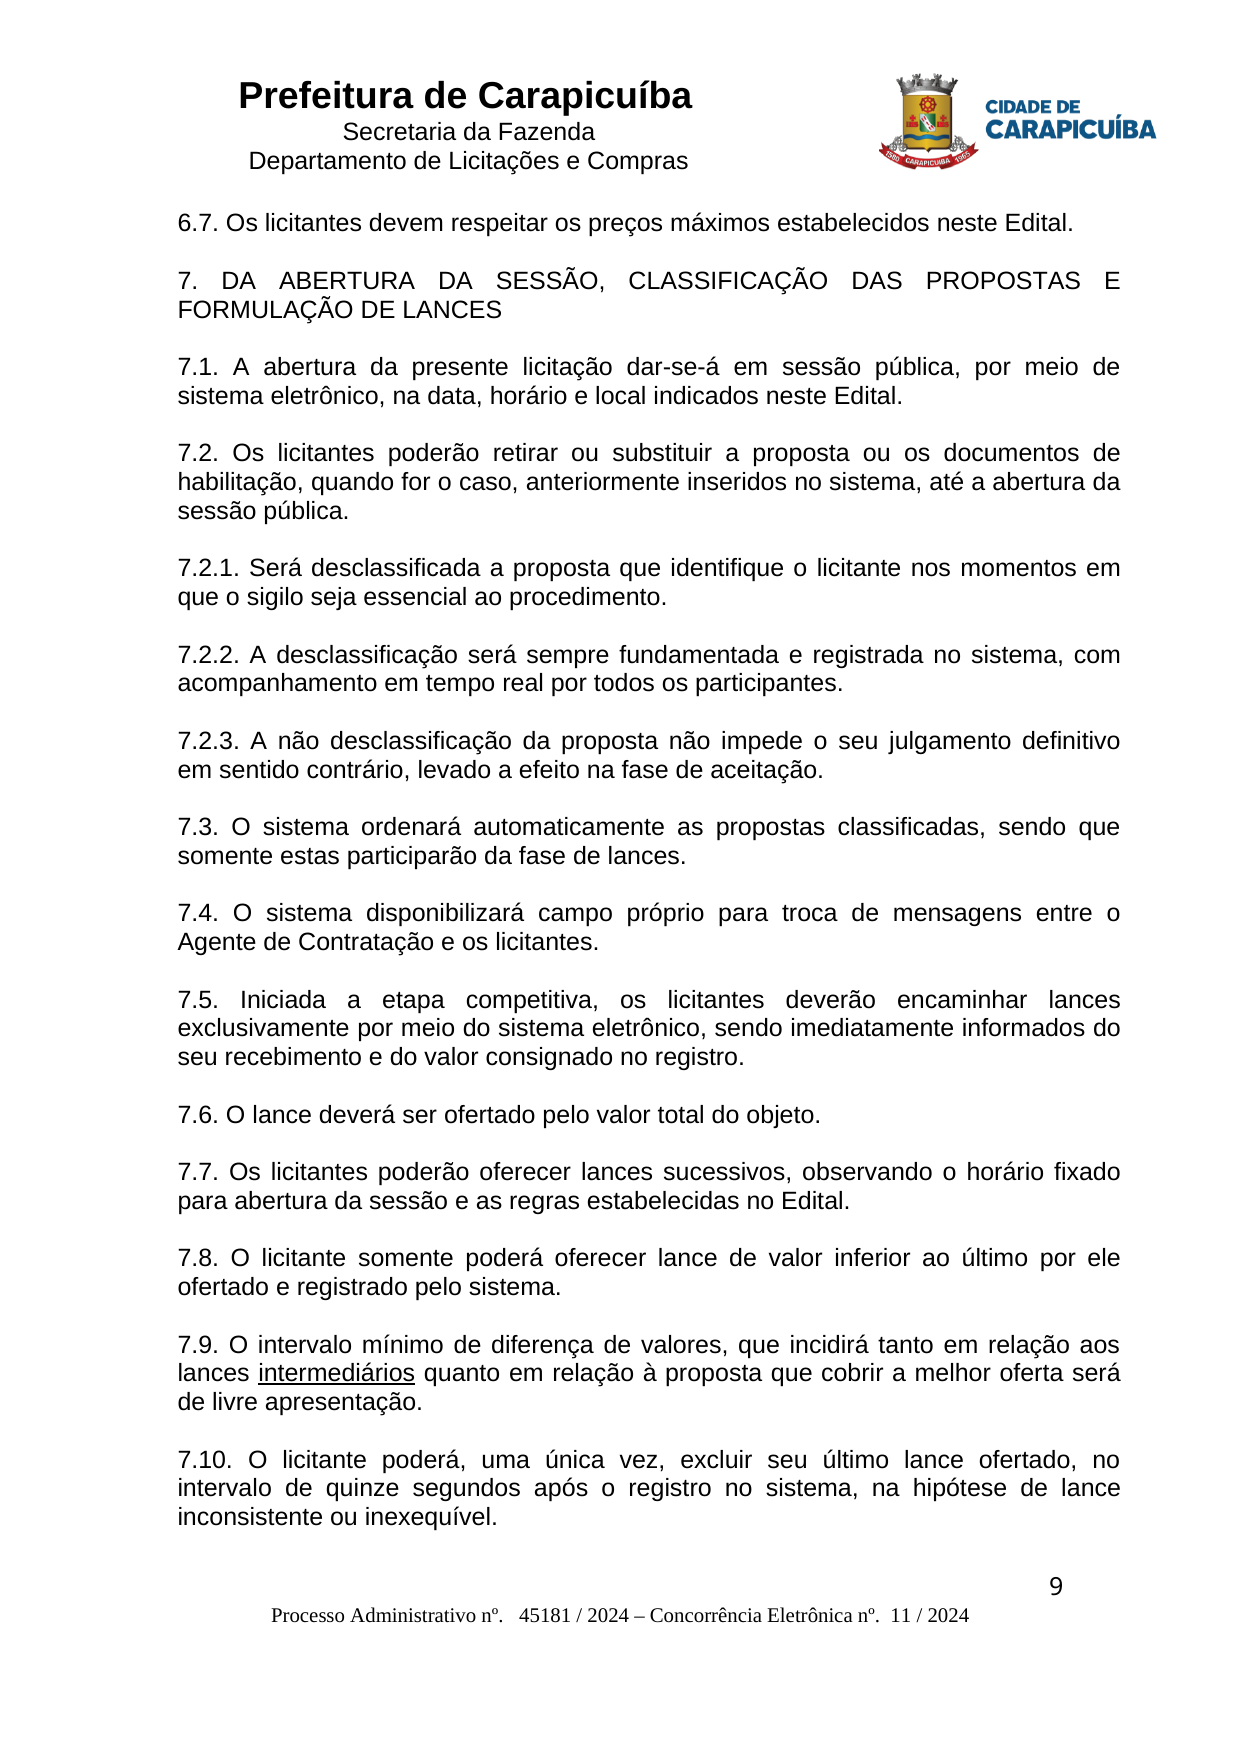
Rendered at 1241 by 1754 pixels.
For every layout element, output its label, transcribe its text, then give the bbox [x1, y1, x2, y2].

text 7.2. Os licitantes poderão retirar ou substituir a proposta ou os documentos de habilitação, quando for o caso, anteriormente inseridos no sistema, até a abertura da sessão pública. [177, 438, 1122, 525]
text 7.4. O sistema disponibilizará campo próprio para troca de mensagens entre o Agente de Contratação e os licitantes. [177, 898, 1122, 956]
text 6.7. Os licitantes devem respeitar os preços máximos estabelecidos neste Edital. [177, 208, 1122, 237]
text 7.9. O intervalo mínimo de diferença de valores, que incidirá tanto em relação aos lances intermediários quanto em relação à proposta que cobrir a melhor oferta será de livre apresentação. [177, 1330, 1122, 1416]
text 7.7. Os licitantes poderão oferecer lances sucessivos, observando o horário fixado para abertura da sessão e as regras estabelecidas no Edital. [177, 1157, 1122, 1215]
text 7.10. O licitante poderá, uma única vez, excluir seu último lance ofertado, no intervalo de quinze segundos após o registro no sistema, na hipótese de lance inconsistente ou inexequível. [177, 1445, 1122, 1531]
text 7. DA ABERTURA DA SESSÃO, CLASSIFICAÇÃO DAS PROPOSTAS E FORMULAÇÃO DE LANCES [177, 266, 1122, 323]
text 7.2.3. A não desclassificação da proposta não impede o seu julgamento definitivo em sentido contrário, levado a efeito na fase de aceitação. [177, 726, 1122, 783]
text 7.2.2. A desclassificação será sempre fundamentada e registrada no sistema, com acompanhamento em tempo real por todos os participantes. [177, 640, 1122, 697]
text 7.1. A abertura da presente licitação dar-se-á em sessão pública, por meio de sistema eletrônico, na data, horário e local indicados neste Edital. [177, 352, 1122, 410]
text 7.5. Iniciada a etapa competitiva, os licitantes deverão encaminhar lances exclusivamente por meio do sistema eletrônico, sendo imediatamente informados do seu recebimento e do valor consignado no registro. [177, 985, 1122, 1071]
picture [877, 65, 1159, 172]
text 7.8. O licitante somente poderá oferecer lance de valor inferior ao último por ele ofertado e registrado pelo sistema. [177, 1243, 1122, 1301]
text 7.6. O lance deverá ser ofertado pelo valor total do objeto. [177, 1100, 1122, 1128]
text 7.3. O sistema ordenará automaticamente as propostas classificadas, sendo que somente estas participarão da fase de lances. [177, 812, 1122, 870]
text 7.2.1. Será desclassificada a proposta que identifique o licitante nos momentos em que o sigilo seja essencial ao procedimento. [177, 553, 1122, 611]
